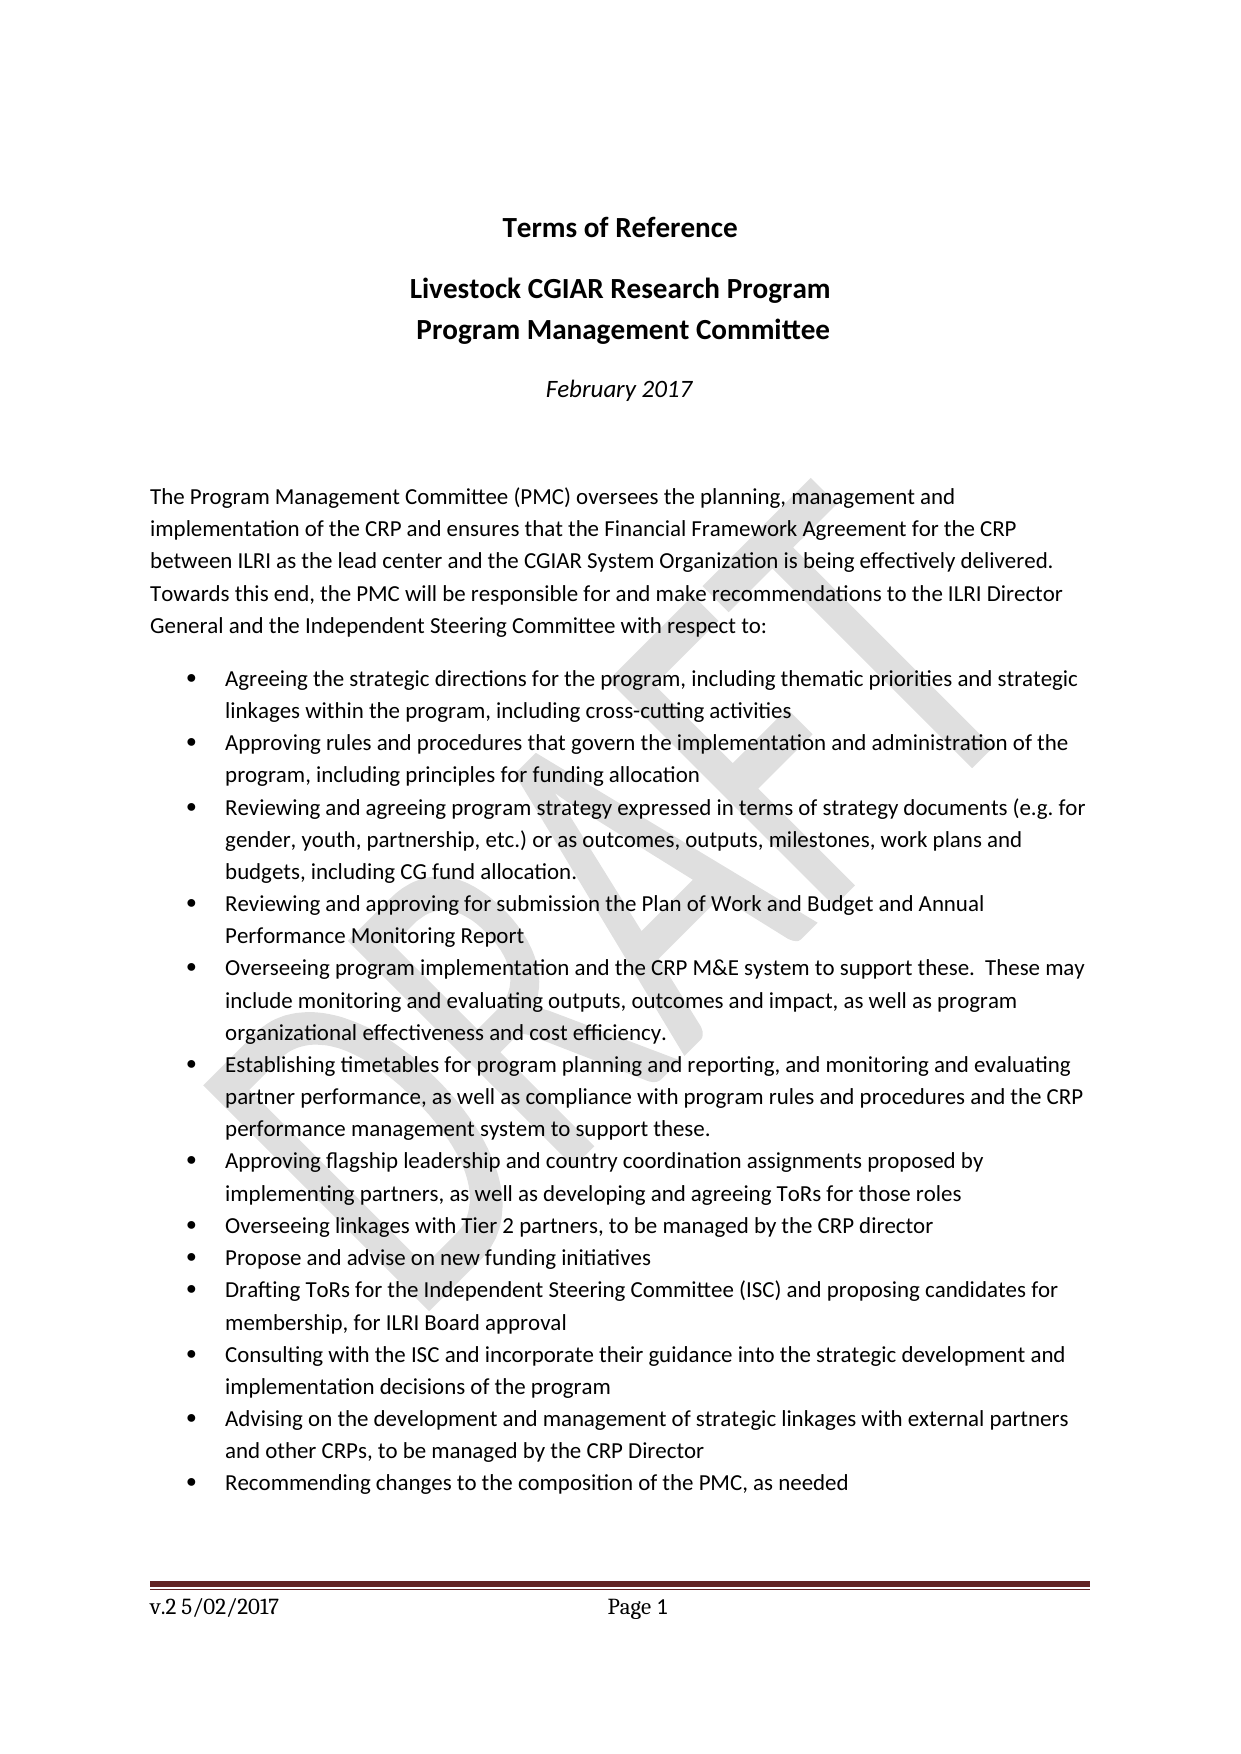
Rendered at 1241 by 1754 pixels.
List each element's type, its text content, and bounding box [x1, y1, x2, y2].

list Propose and advise on new funding initiatives [187, 1243, 1090, 1271]
list Recommending changes to the composition of the PMC, as needed [187, 1468, 1090, 1497]
list Advising on the development and management of strategic linkages with external partners and other CRPs, to be managed by the CRP Director [187, 1404, 1090, 1464]
list Overseeing program implementation and the CRP M&E system to support these. These may include monitoring and evaluating outputs, outcomes and impact, as well as program organizational effectiveness and cost efficiency. [187, 953, 1090, 1046]
text Livestock CGIAR Research Program [150, 271, 1090, 306]
text Terms of Reference [150, 209, 1090, 244]
list Drafting ToRs for the Independent Steering Committee (ISC) and proposing candidates for membership, for ILRI Board approval [187, 1275, 1090, 1336]
text Program Management Committee [150, 311, 1090, 347]
list Approving rules and procedures that govern the implementation and administration of the program, including principles for funding allocation [187, 728, 1090, 788]
text The Program Management Committee (PMC) oversees the planning, management and implementation of the CRP and ensures that the Financial Framework Agreement for the CRP between ILRI as the lead center and the CGIAR System Organization is being effectively delivered. Towards this end, the PMC will be responsible for and make recommendations to the ILRI Director General and the Independent Steering Committee with respect to: [150, 482, 1090, 639]
list Reviewing and agreeing program strategy expressed in terms of strategy documents (e.g. for gender, youth, partnership, etc.) or as outcomes, outputs, milestones, work plans and budgets, including CG fund allocation. [187, 793, 1090, 885]
list Agreeing the strategic directions for the program, including thematic priorities and strategic linkages within the program, including cross-cutting activities [187, 664, 1090, 724]
text February 2017 [150, 373, 1090, 404]
list Approving flagship leadership and country coordination assignments proposed by implementing partners, as well as developing and agreeing ToRs for those roles [187, 1147, 1090, 1207]
list Overseeing linkages with Tier 2 partners, to be managed by the CRP director [187, 1211, 1090, 1239]
list Consulting with the ISC and incorporate their guidance into the strategic development and implementation decisions of the program [187, 1340, 1090, 1400]
list Reviewing and approving for submission the Plan of Work and Budget and Annual Performance Monitoring Report [187, 889, 1090, 949]
list Establishing timetables for program planning and reporting, and monitoring and evaluating partner performance, as well as compliance with program rules and procedures and the CRP performance management system to support these. [187, 1050, 1090, 1142]
